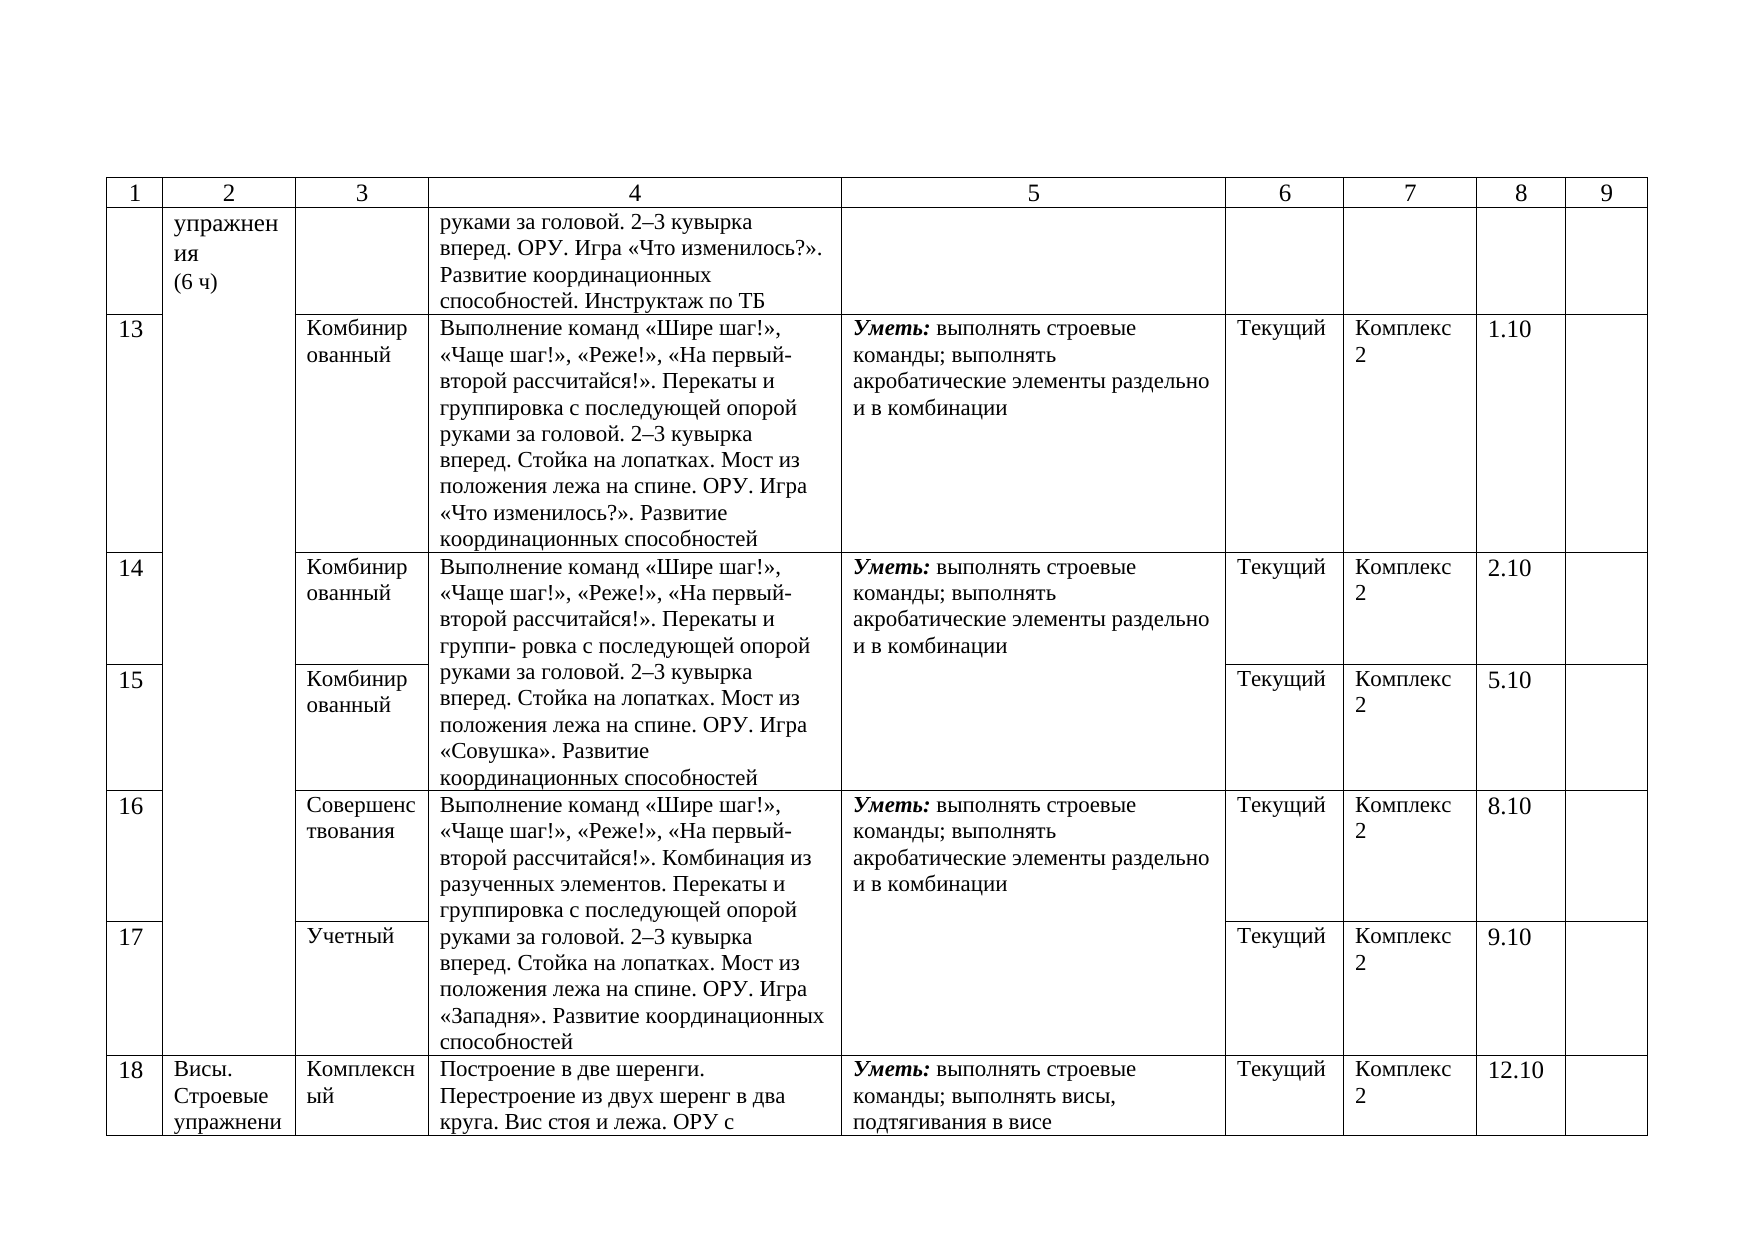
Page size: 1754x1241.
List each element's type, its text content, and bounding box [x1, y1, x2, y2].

table_cell Текущий [1226, 665, 1343, 790]
table_cell 13 [107, 315, 162, 552]
table_cell 2.10 [1477, 553, 1565, 664]
table_cell Выполнение команд «Шире шаг!», «Чаще шаг!», «Реже!», «На первый-второй рассчитайся!». Комбинация из разученных элементов. Перекаты и группировка с последующей опорой руками за головой. 2–3 кувырка вперед. Стойка на лопатках. Мост из положения лежа на спине. ОРУ. Игра «Западня». Развитие координационных способностей [429, 791, 841, 1054]
table_cell Текущий [1226, 791, 1343, 921]
table_cell [1566, 208, 1647, 313]
table_cell Уметь: выполнять строевые команды; выполнять акробатические элементы раздельно и в комбинации [842, 791, 1225, 1054]
table_cell [1566, 315, 1647, 552]
table_cell 9.10 [1477, 922, 1565, 1054]
table_cell 8.10 [1477, 791, 1565, 921]
table_cell Комплекс 2 [1344, 315, 1476, 552]
table_cell Совершенствования [296, 791, 428, 921]
table_cell упражнения (6 ч) [163, 208, 295, 1054]
table_cell Комплекс 2 [1344, 1056, 1476, 1134]
table_cell Построение в две шеренги. Перестроение из двух шеренг в два круга. Вис стоя и лежа. ОРУ с [429, 1056, 841, 1134]
table_cell 4 [429, 178, 841, 207]
table_cell Комплексный [296, 1056, 428, 1134]
table_cell [296, 208, 428, 313]
table_cell Висы. Строевые упражнени [163, 1056, 295, 1134]
table_cell Текущий [1226, 553, 1343, 664]
table_cell Текущий [1226, 922, 1343, 1054]
table_cell Выполнение команд «Шире шаг!», «Чаще шаг!», «Реже!», «На первый-второй рассчитайся!». Перекаты и группировка с последующей опорой руками за головой. 2–3 кувырка вперед. Стойка на лопатках. Мост из положения лежа на спине. ОРУ. Игра «Что изменилось?». Развитие координационных способностей [429, 315, 841, 552]
table_cell [107, 208, 162, 313]
table_cell Текущий [1226, 1056, 1343, 1134]
table_cell Комплекс 2 [1344, 553, 1476, 664]
table_cell [1566, 791, 1647, 921]
table_cell Комплекс 2 [1344, 791, 1476, 921]
table_cell [1566, 665, 1647, 790]
table_cell [1566, 922, 1647, 1054]
table_cell Комбинированный [296, 315, 428, 552]
table_cell Учетный [296, 922, 428, 1054]
table_cell Уметь: выполнять строевые команды; выполнять акробатические элементы раздельно и в комбинации [842, 553, 1225, 790]
table_cell Комбинированный [296, 665, 428, 790]
table_cell 2 [163, 178, 295, 207]
table_cell [1344, 208, 1476, 313]
table_cell [1566, 553, 1647, 664]
table_cell 8 [1477, 178, 1565, 207]
table_cell 12.10 [1477, 1056, 1565, 1134]
table_cell 14 [107, 553, 162, 664]
table_cell 1.10 [1477, 315, 1565, 552]
table_cell [1226, 208, 1343, 313]
table_cell [1566, 1056, 1647, 1134]
table_cell 17 [107, 922, 162, 1054]
table_cell 16 [107, 791, 162, 921]
table_cell [842, 208, 1225, 313]
table_cell [1477, 208, 1565, 313]
table_cell 18 [107, 1056, 162, 1134]
table_cell Комплекс 2 [1344, 665, 1476, 790]
table_cell Выполнение команд «Шире шаг!», «Чаще шаг!», «Реже!», «На первый-второй рассчитайся!». Перекаты и группи- ровка с последующей опорой руками за головой. 2–3 кувырка вперед. Стойка на лопатках. Мост из положения лежа на спине. ОРУ. Игра «Совушка». Развитие координационных способностей [429, 553, 841, 790]
table_cell Комплекс 2 [1344, 922, 1476, 1054]
table_cell 1 [107, 178, 162, 207]
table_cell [842, 1056, 1225, 1134]
table_cell 15 [107, 665, 162, 790]
table_cell Текущий [1226, 315, 1343, 552]
table_cell 5 [842, 178, 1225, 207]
table_cell 7 [1344, 178, 1476, 207]
table_cell 6 [1226, 178, 1343, 207]
table_cell 5.10 [1477, 665, 1565, 790]
table_cell Комбинированный [296, 553, 428, 664]
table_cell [842, 315, 1225, 552]
table_cell 3 [296, 178, 428, 207]
table_cell 9 [1566, 178, 1647, 207]
table_cell руками за головой. 2–3 кувырка вперед. ОРУ. Игра «Что изменилось?». Развитие координационных способностей. Инструктаж по ТБ [429, 208, 841, 313]
